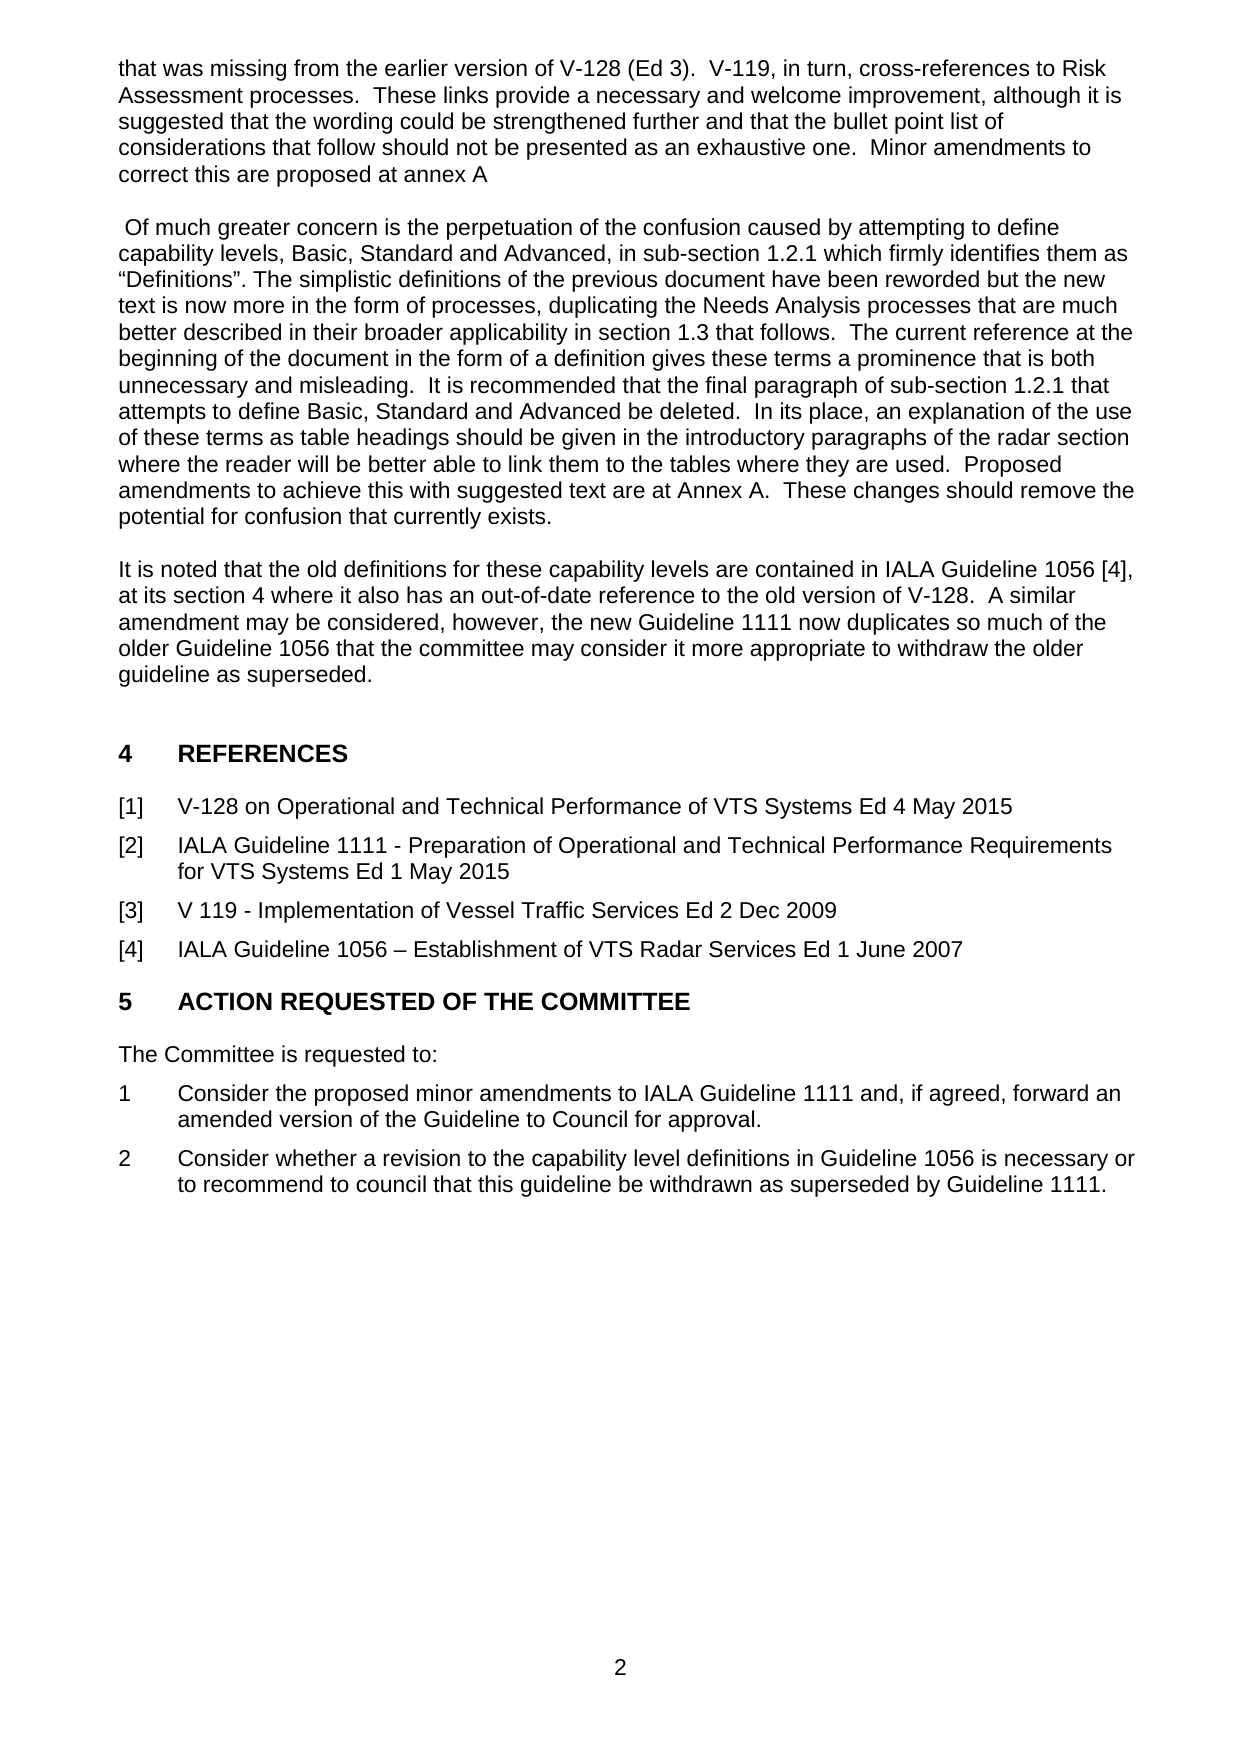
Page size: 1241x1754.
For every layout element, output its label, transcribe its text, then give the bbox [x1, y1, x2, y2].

subtitle Action requested of the Committee [118, 987, 1137, 1016]
text IALA Guideline 1056 – Establishment of VTS Radar Services Ed 1 June 2007 [118, 936, 1137, 962]
text Of much greater concern is the perpetuation of the confusion caused by attempting to define capability levels, Basic, Standard and Advanced, in sub-section 1.2.1 which firmly identifies them as “Definitions”. The simplistic definitions of the previous document have been reworded but the new text is now more in the form of processes, duplicating the Needs Analysis processes that are much better described in their broader applicability in section 1.3 that follows. The current reference at the beginning of the document in the form of a definition gives these terms a prominence that is both unnecessary and misleading. It is recommended that the final paragraph of sub-section 1.2.1 that attempts to define Basic, Standard and Advanced be deleted. In its place, an explanation of the use of these terms as table headings should be given in the introductory paragraphs of the radar section where the reader will be better able to link them to the tables where they are used. Proposed amendments to achieve this with suggested text are at Annex A. These changes should remove the potential for confusion that currently exists. [118, 213, 1137, 530]
list Consider whether a revision to the capability level definitions in Guideline 1056 is necessary or to recommend to council that this guideline be withdrawn as superseded by Guideline 1111. [118, 1145, 1137, 1198]
list Consider the proposed minor amendments to IALA Guideline 1111 and, if agreed, forward an amended version of the Guideline to Council for approval. [118, 1080, 1137, 1132]
text IALA Guideline 1111 - Preparation of Operational and Technical Performance Requirements for VTS Systems Ed 1 May 2015 [118, 832, 1137, 884]
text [118, 55, 1137, 187]
text The Committee is requested to: [118, 1041, 1137, 1067]
text V-128 on Operational and Technical Performance of VTS Systems Ed 4 May 2015 [118, 793, 1137, 819]
subtitle References [118, 739, 1137, 768]
text It is noted that the old definitions for these capability levels are contained in IALA Guideline 1056 [4], at its section 4 where it also has an out-of-date reference to the old version of V-128. A similar amendment may be considered, however, the new Guideline 1111 now duplicates so much of the older Guideline 1056 that the committee may consider it more appropriate to withdraw the older guideline as superseded. [118, 556, 1137, 688]
text V 119 - Implementation of Vessel Traffic Services Ed 2 Dec 2009 [118, 897, 1137, 923]
